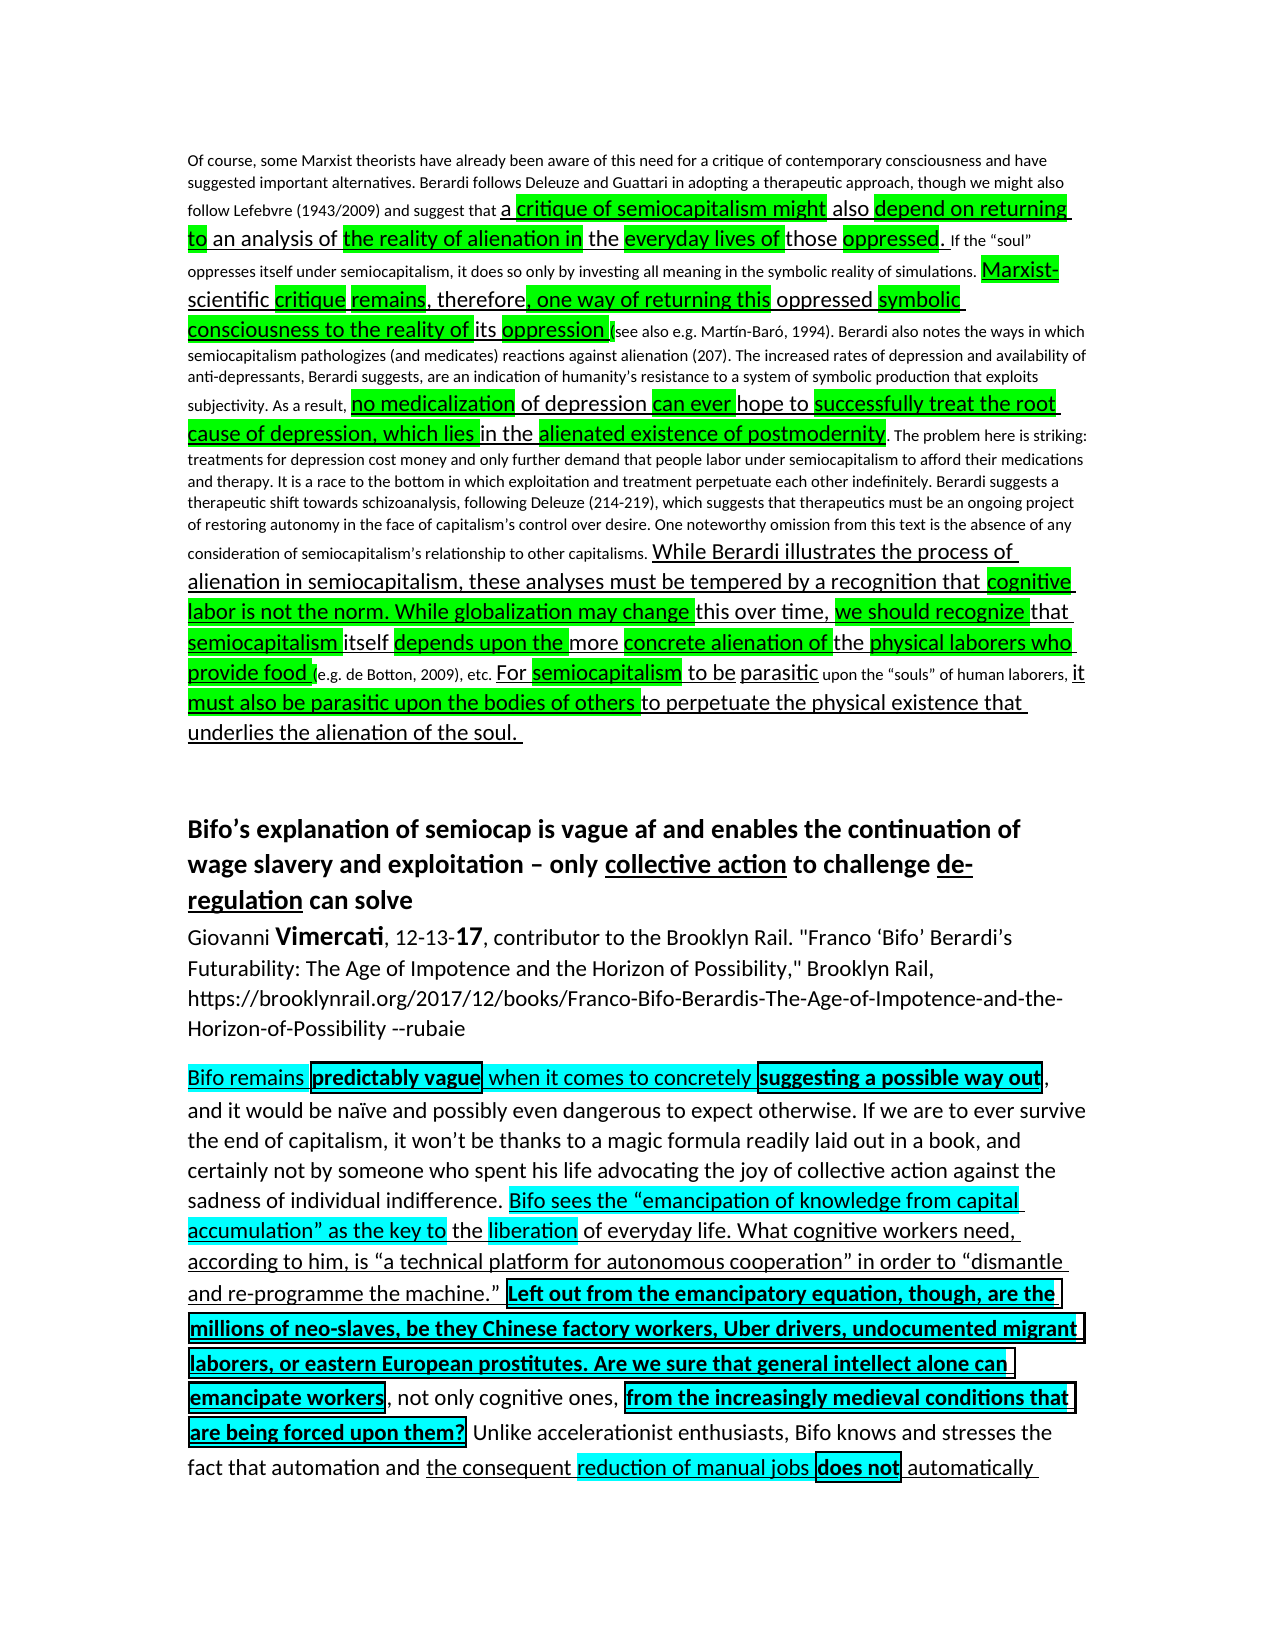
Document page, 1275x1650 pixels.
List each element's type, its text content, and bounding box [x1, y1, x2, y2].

text Giovanni Vimercati, 12-13-17, contributor to the Brooklyn Rail. "Franco ‘Bifo’ Berardi’s Futurability: The Age of Impotence and the Horizon of Possibility," Brooklyn Rail, https://brooklynrail.org/2017/12/books/Franco-Bifo-Berardis-The-Age-of-Impotence-and-the-Horizon-of-Possibility --rubaie [187, 919, 1087, 1043]
subtitle Bifo’s explanation of semiocap is vague af and enables the continuation of wage slavery and exploitation – only collective action to challenge de-regulation can solve [187, 812, 1087, 916]
text Of course, some Marxist theorists have already been aware of this need for a critique of contemporary consciousness and have suggested important alternatives. Berardi follows Deleuze and Guattari in adopting a therapeutic approach, though we might also follow Lefebvre (1943/2009) and suggest that a critique of semiocapitalism might also depend on returning to an analysis of the reality of alienation in the everyday lives of those oppressed. If the “soul” oppresses itself under semiocapitalism, it does so only by investing all meaning in the symbolic reality of simulations. Marxist-scientific critique remains, therefore, one way of returning this oppressed symbolic consciousness to the reality of its oppression (see also e.g. Martín-Baró, 1994). Berardi also notes the ways in which semiocapitalism pathologizes (and medicates) reactions against alienation (207). The increased rates of depression and availability of anti-depressants, Berardi suggests, are an indication of humanity’s resistance to a system of symbolic production that exploits subjectivity. As a result, no medicalization of depression can ever hope to successfully treat the root cause of depression, which lies in the alienated existence of postmodernity. The problem here is striking: treatments for depression cost money and only further demand that people labor under semiocapitalism to afford their medications and therapy. It is a race to the bottom in which exploitation and treatment perpetuate each other indefinitely. Berardi suggests a therapeutic shift towards schizoanalysis, following Deleuze (214-219), which suggests that therapeutics must be an ongoing project of restoring autonomy in the face of capitalism’s control over desire. One noteworthy omission from this text is the absence of any consideration of semiocapitalism’s relationship to other capitalisms. While Berardi illustrates the process of alienation in semiocapitalism, these analyses must be tempered by a recognition that cognitive labor is not the norm. While globalization may change this over time, we should recognize that semiocapitalism itself depends upon the more concrete alienation of the physical laborers who provide food (e.g. de Botton, 2009), etc. For semiocapitalism to be parasitic upon the “souls” of human laborers, it must also be parasitic upon the bodies of others to perpetuate the physical existence that underlies the alienation of the soul. [187, 150, 1087, 746]
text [187, 1061, 1087, 1483]
